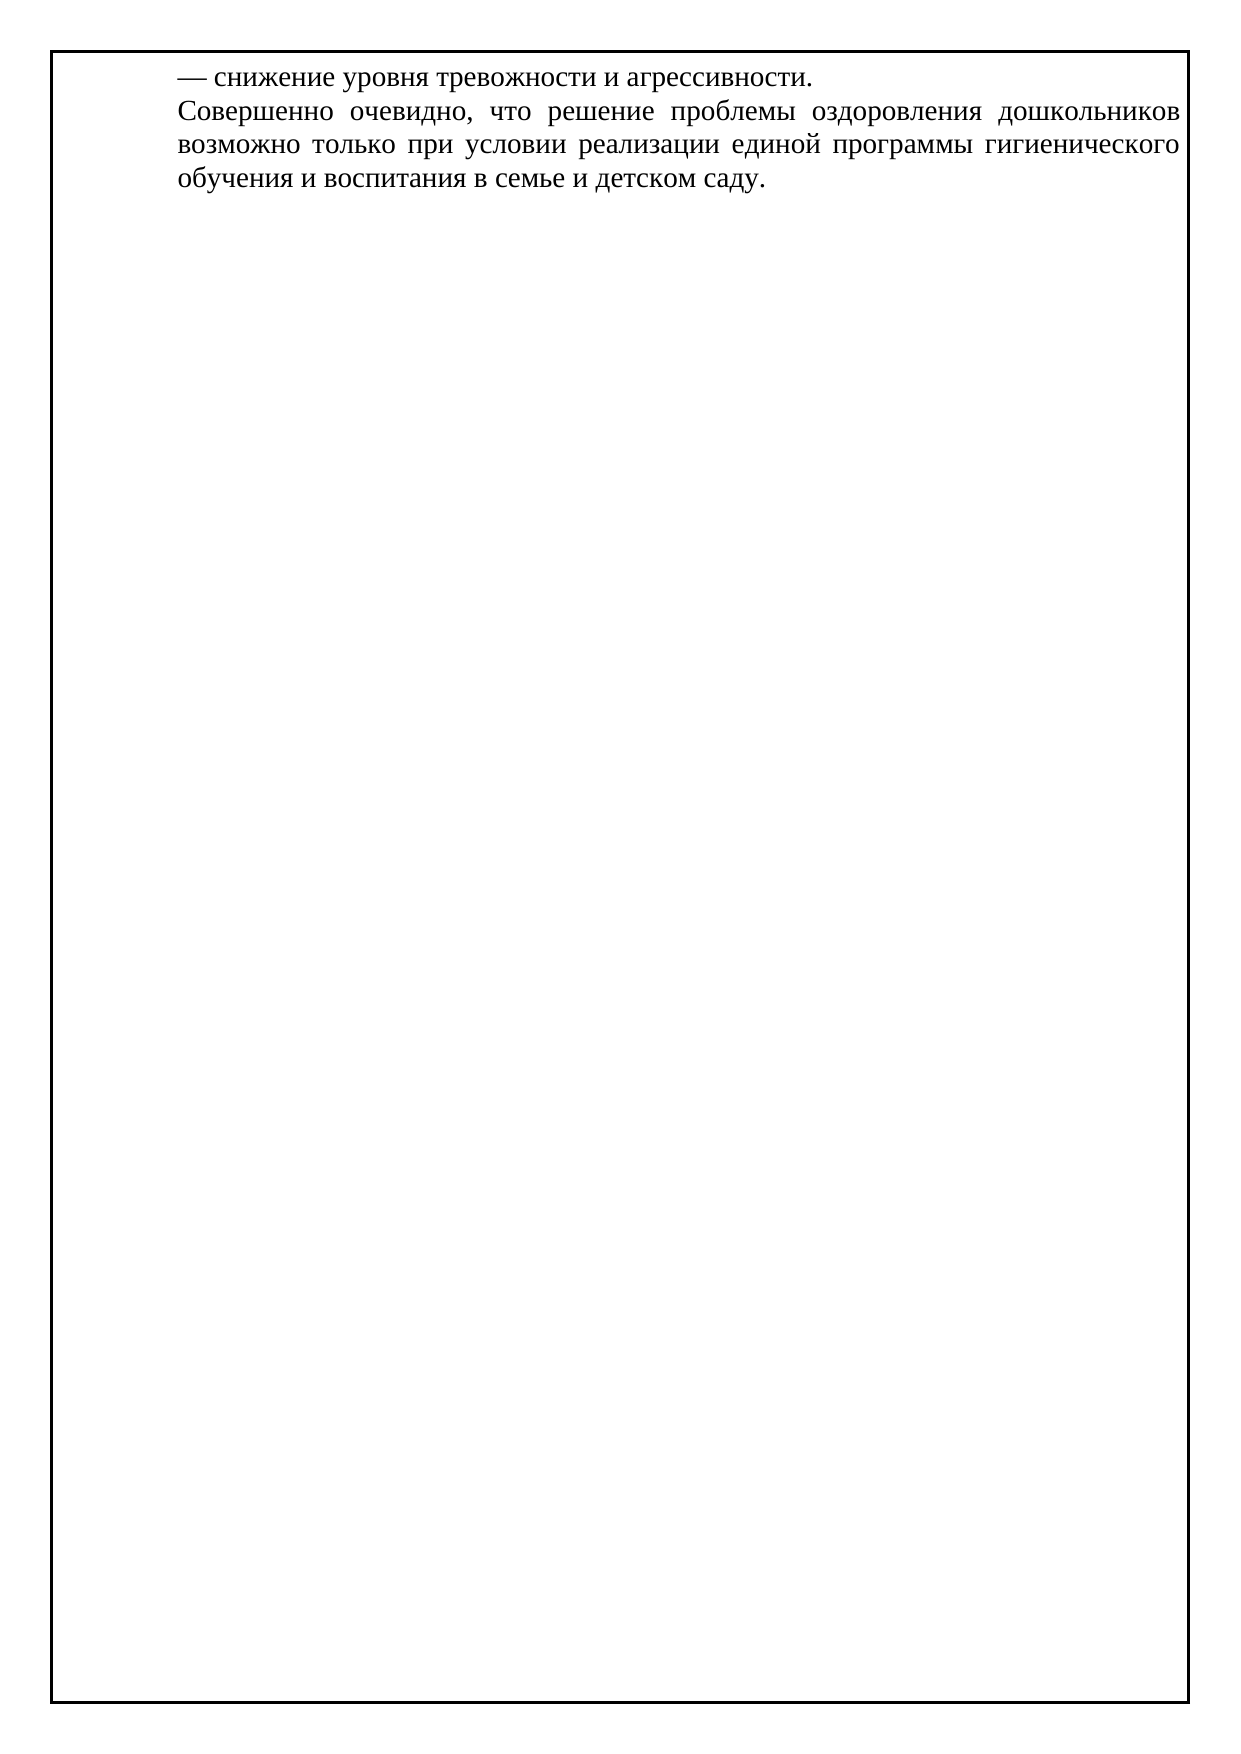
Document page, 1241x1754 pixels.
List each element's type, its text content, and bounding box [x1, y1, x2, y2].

text — снижение уровня тревожности и агрессивности. [177, 59, 1181, 93]
text Совершенно очевидно, что решение проблемы оздоровления дошкольников возможно только при условии реализации единой программы гигиенического обучения и воспитания в семье и детском саду. [177, 93, 1181, 193]
